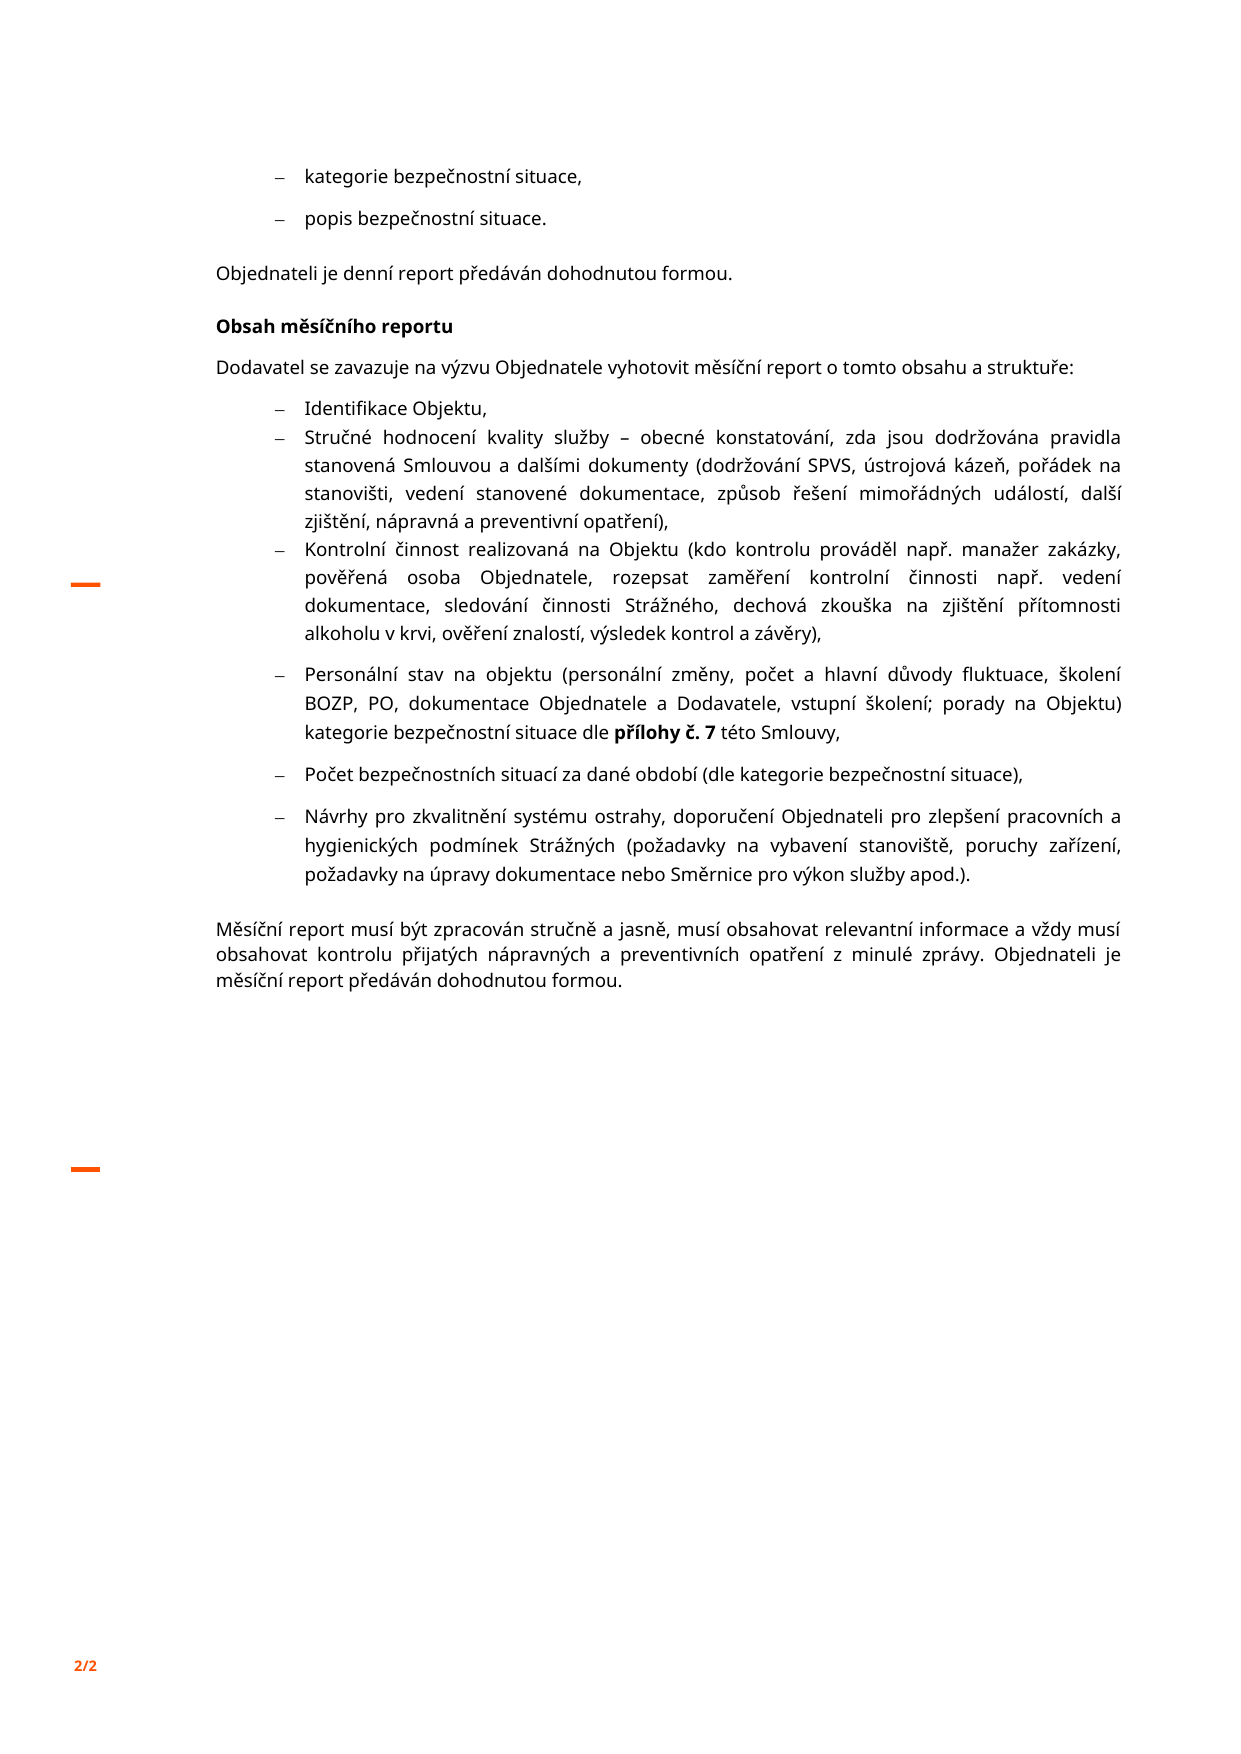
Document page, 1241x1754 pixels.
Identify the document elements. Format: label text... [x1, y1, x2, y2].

text Měsíční report musí být zpracován stručně a jasně, musí obsahovat relevantní informace a vždy musí obsahovat kontrolu přijatých nápravných a preventivních opatření z minulé zprávy. Objednateli je měsíční report předáván dohodnutou formou. [216, 916, 1122, 993]
list Počet bezpečnostních situací za dané období (dle kategorie bezpečnostní situace), [275, 761, 1122, 787]
list Návrhy pro zkvalitnění systému ostrahy, doporučení Objednateli pro zlepšení pracovních a hygienických podmínek Strážných (požadavky na vybavení stanoviště, poruchy zařízení, požadavky na úpravy dokumentace nebo Směrnice pro výkon služby apod.). [275, 803, 1122, 887]
list kategorie bezpečnostní situace, [275, 164, 1122, 189]
text Objednateli je denní report předáván dohodnutou formou. [216, 260, 1122, 286]
list Identifikace Objektu, [275, 395, 1122, 420]
text Obsah měsíčního reportu [216, 314, 1122, 339]
list popis bezpečnostní situace. [275, 206, 1122, 231]
text Dodavatel se zavazuje na výzvu Objednatele vyhotovit měsíční report o tomto obsahu a struktuře: [216, 354, 1122, 380]
list Stručné hodnocení kvality služby – obecné konstatování, zda jsou dodržována pravidla stanovená Smlouvou a dalšími dokumenty (dodržování SPVS, ústrojová kázeň, pořádek na stanovišti, vedení stanovené dokumentace, způsob řešení mimořádných událostí, další zjištění, nápravná a preventivní opatření), [275, 424, 1122, 534]
list Kontrolní činnost realizovaná na Objektu (kdo kontrolu prováděl např. manažer zakázky, pověřená osoba Objednatele, rozepsat zaměření kontrolní činnosti např. vedení dokumentace, sledování činnosti Strážného, dechová zkouška na zjištění přítomnosti alkoholu v krvi, ověření znalostí, výsledek kontrol a závěry), [275, 536, 1122, 646]
list Personální stav na objektu (personální změny, počet a hlavní důvody fluktuace, školení BOZP, PO, dokumentace Objednatele a Dodavatele, vstupní školení; porady na Objektu) kategorie bezpečnostní situace dle přílohy č. 7 této Smlouvy, [275, 661, 1122, 745]
